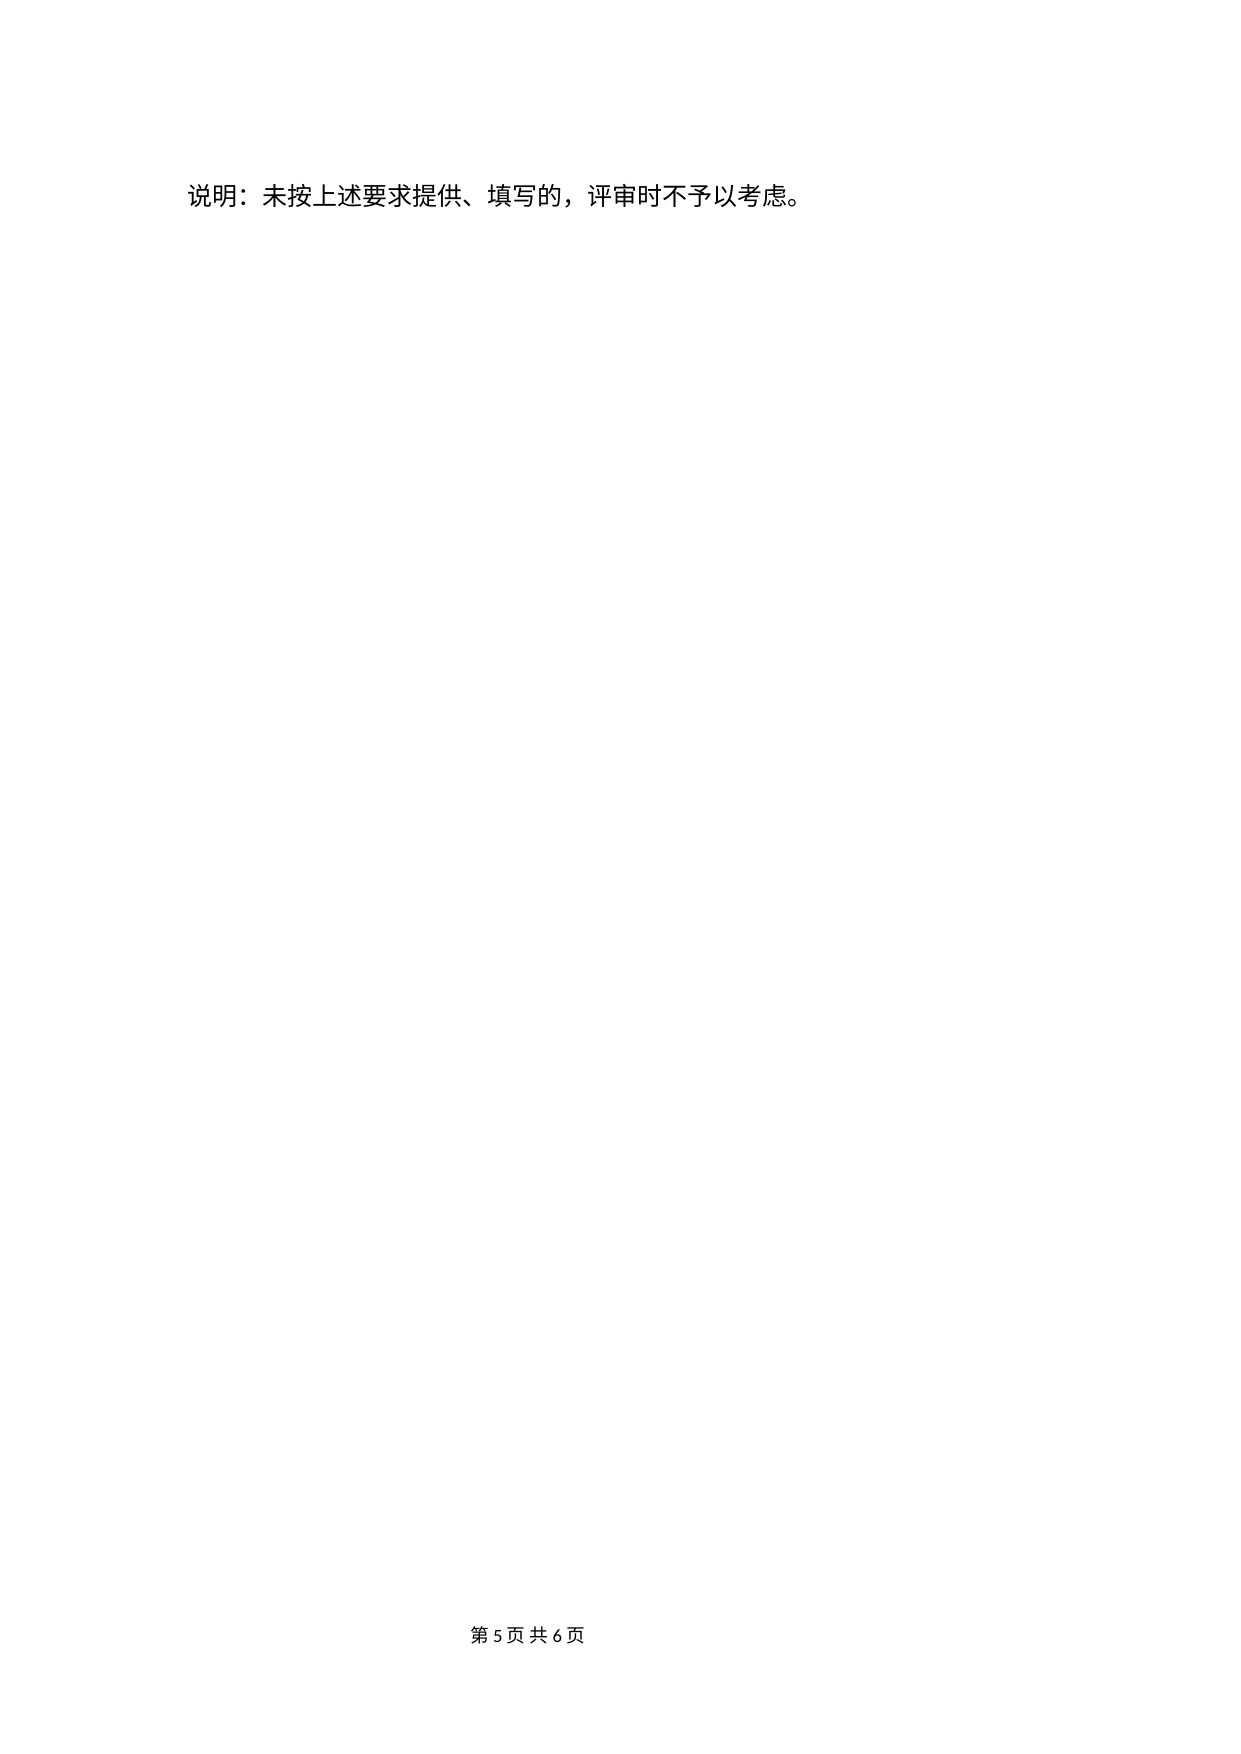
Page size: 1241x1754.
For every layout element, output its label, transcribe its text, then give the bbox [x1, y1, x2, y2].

text 说明：未按上述要求提供、填写的，评审时不予以考虑。 [187, 162, 1053, 227]
